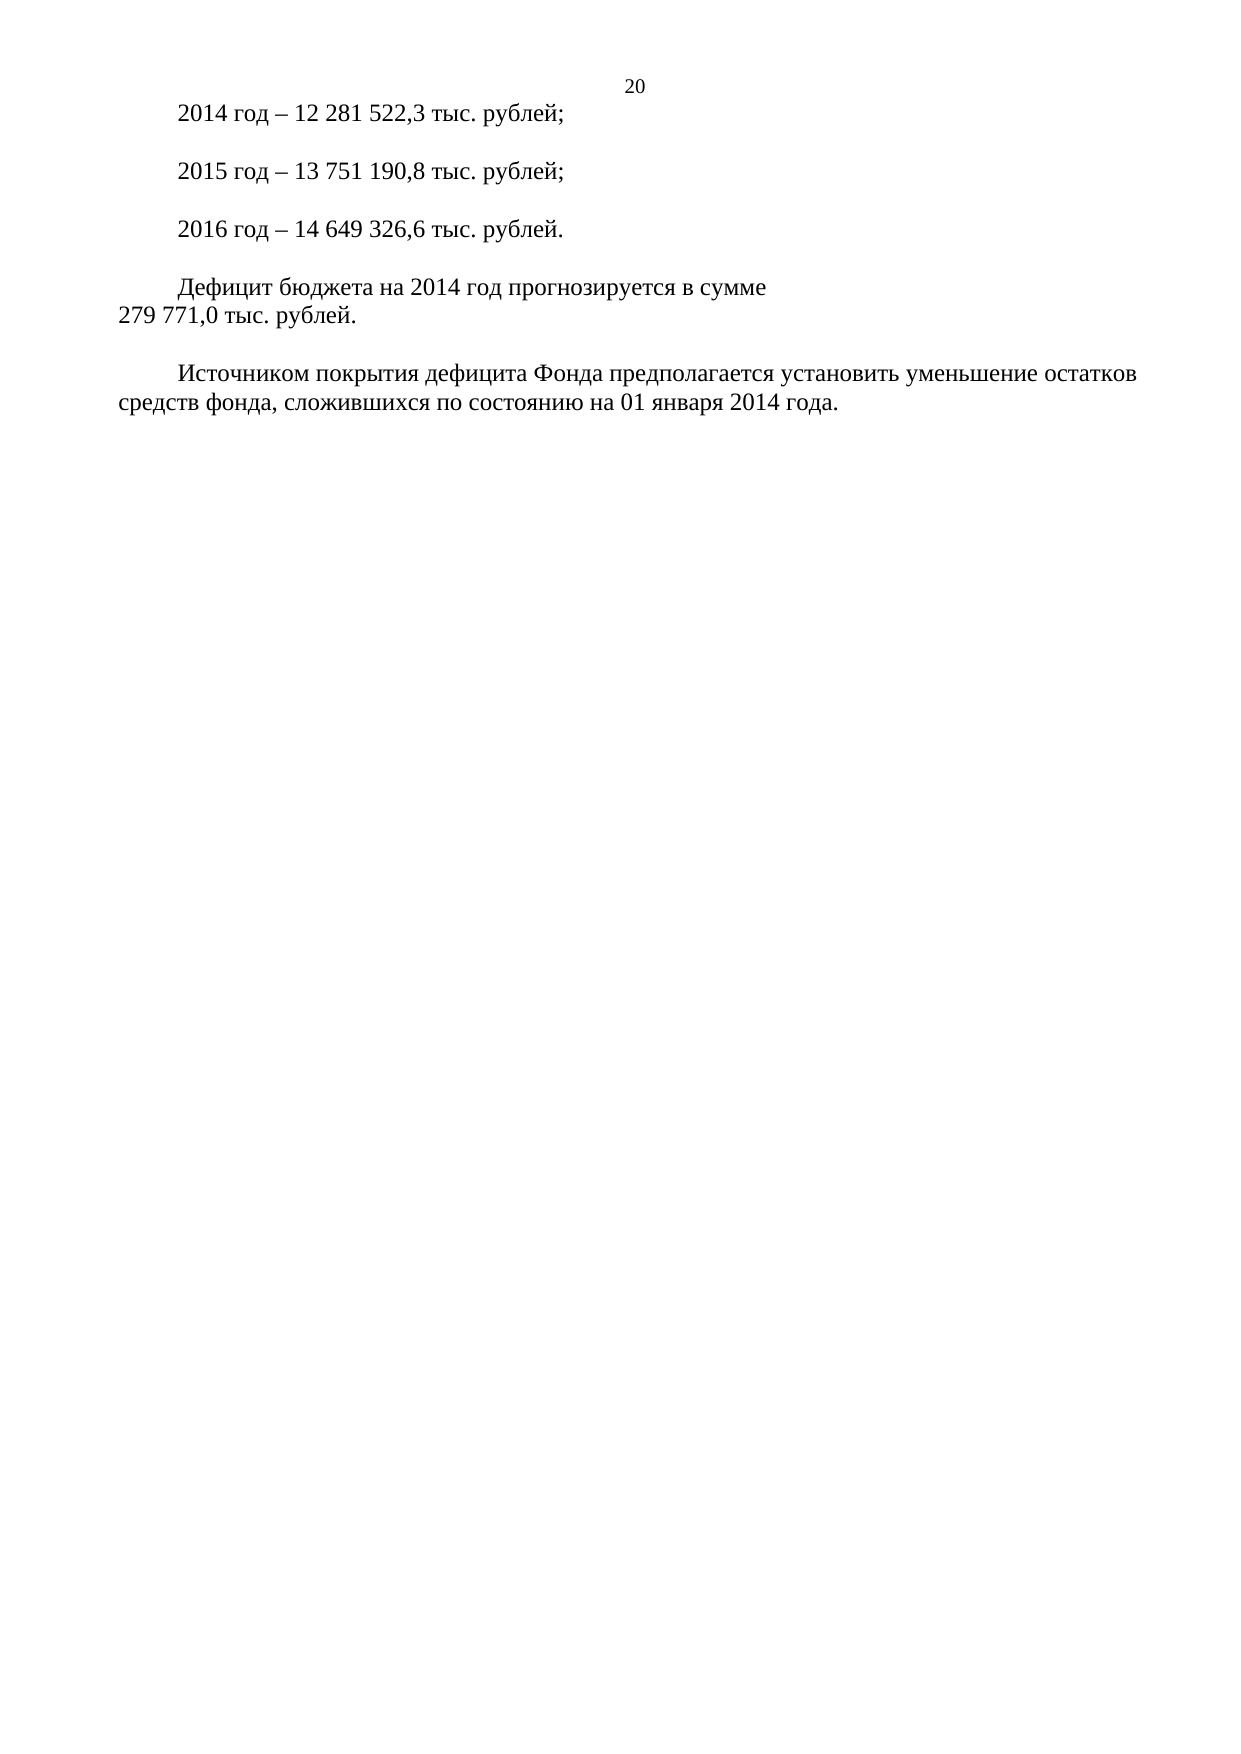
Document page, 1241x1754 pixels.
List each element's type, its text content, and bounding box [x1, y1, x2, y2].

text Источником покрытия дефицита Фонда предполагается установить уменьшение остатков средств фонда, сложившихся по состоянию на 01 января 2014 года. [118, 358, 1152, 416]
text Дефицит бюджета на 2014 год прогнозируется в сумме 279 771,0 тыс. рублей. [118, 272, 1152, 329]
text 2016 год – 14 649 326,6 тыс. рублей. [118, 214, 1152, 242]
text 2014 год – 12 281 522,3 тыс. рублей; [118, 98, 1152, 127]
text 2015 год – 13 751 190,8 тыс. рублей; [118, 156, 1152, 184]
